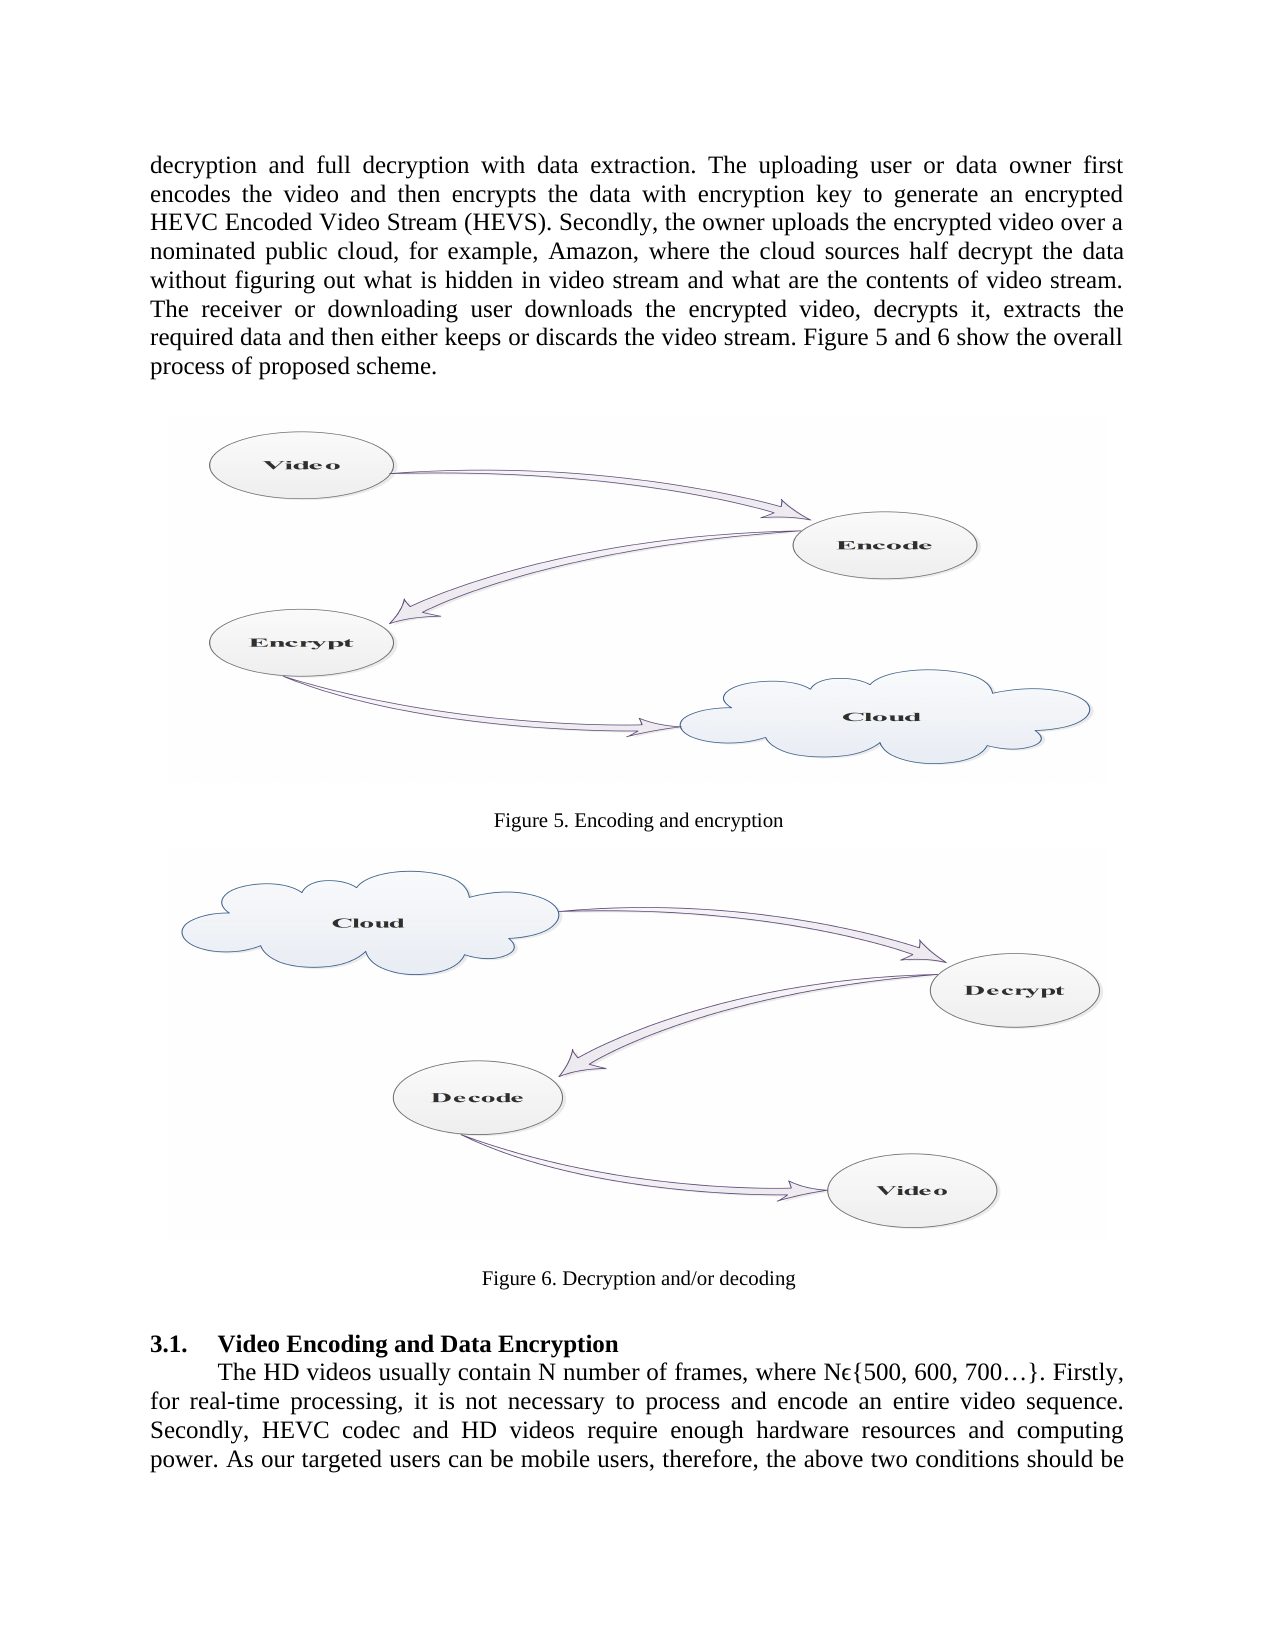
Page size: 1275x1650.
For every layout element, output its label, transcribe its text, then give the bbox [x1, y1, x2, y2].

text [150, 150, 1125, 380]
list Video Encoding and Data Encryption [150, 1329, 1125, 1357]
picture [167, 848, 1108, 1241]
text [150, 1357, 1125, 1472]
picture [167, 417, 1106, 783]
